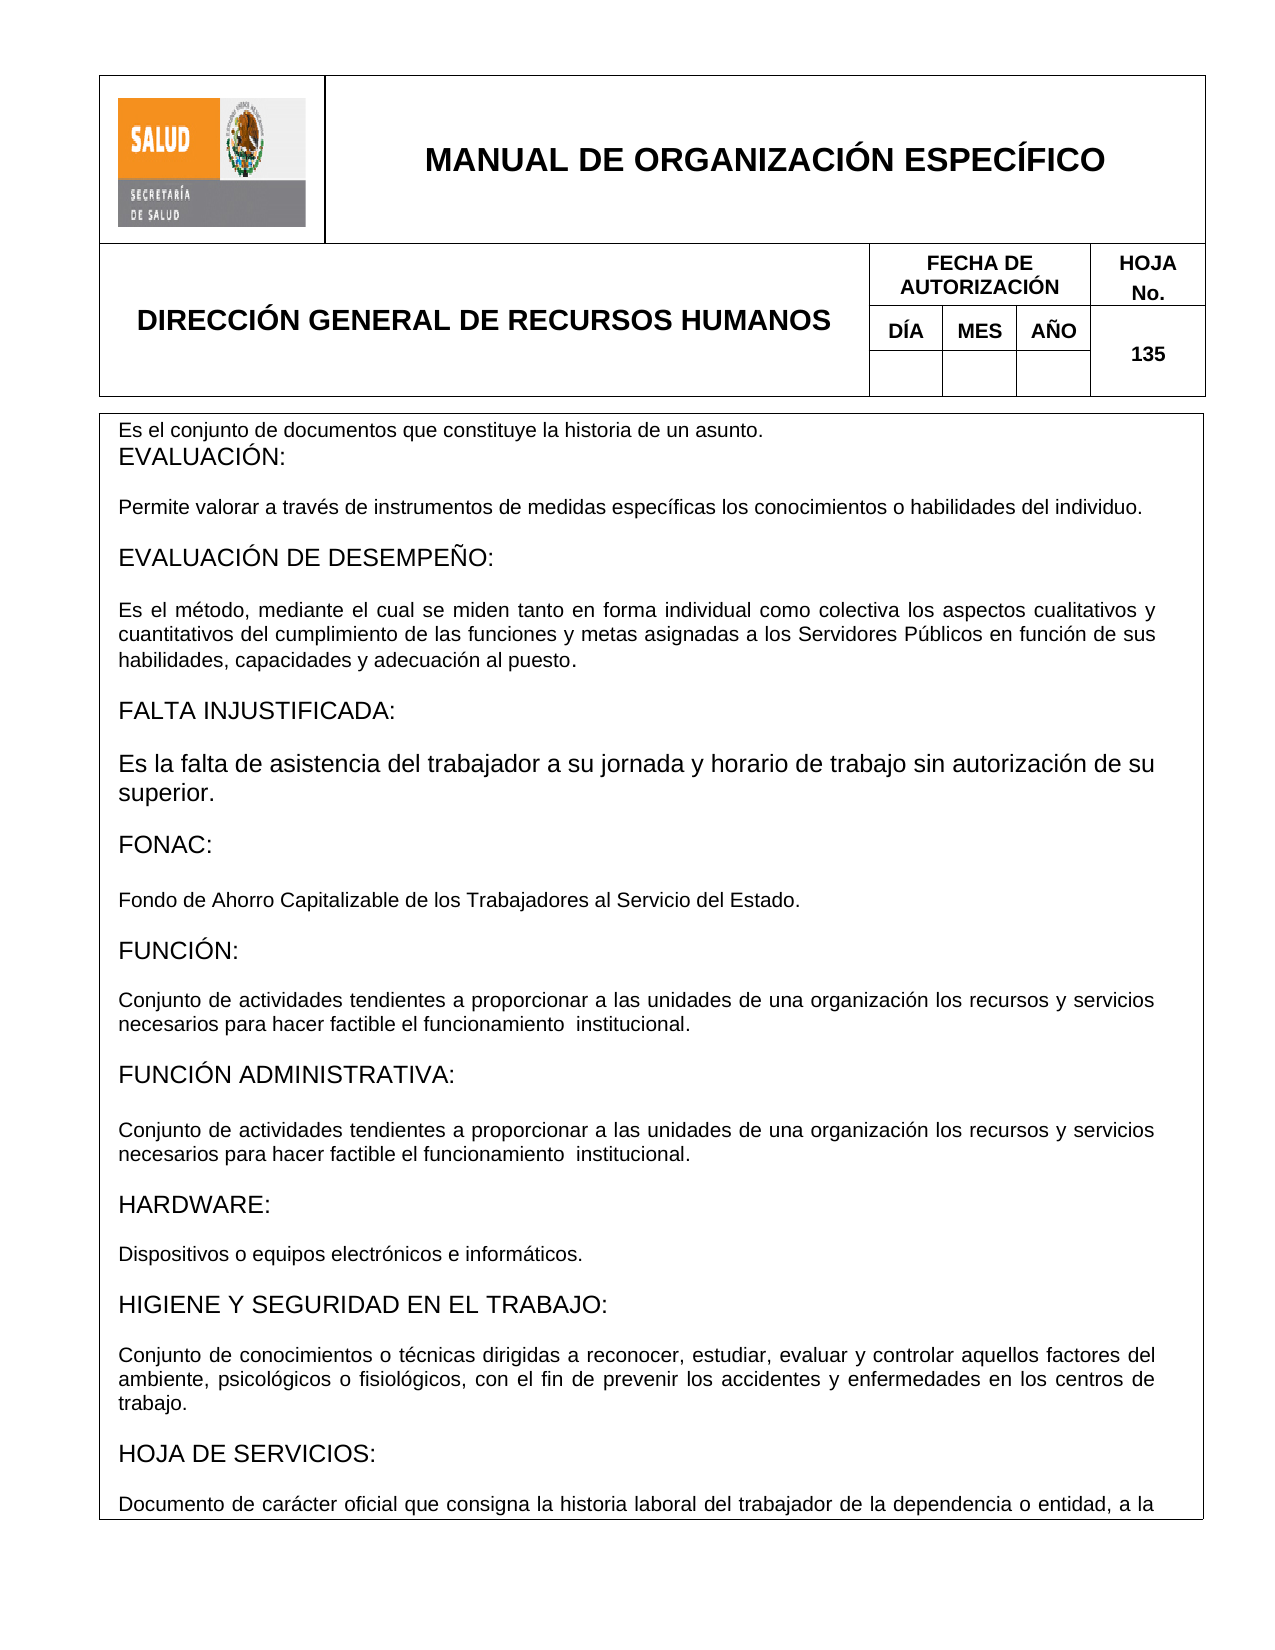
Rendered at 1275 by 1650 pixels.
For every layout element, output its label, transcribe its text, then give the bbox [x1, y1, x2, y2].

text HARDWARE: [118, 1189, 1157, 1218]
text Permite valorar a través de instrumentos de medidas específicas los conocimientos o habilidades del individuo. [118, 495, 1157, 519]
picture [118, 98, 306, 227]
text Es el conjunto de documentos que constituye la historia de un asunto. [118, 418, 1157, 442]
text Fondo de Ahorro Capitalizable de los Trabajadores al Servicio del Estado. [118, 888, 1157, 912]
text EVALUACIÓN DE DESEMPEÑO: [118, 543, 1157, 571]
text EVALUACIÓN: [118, 442, 1157, 471]
text Dispositivos o equipos electrónicos e informáticos. [118, 1242, 1157, 1266]
text FUNCIÓN: [118, 936, 1157, 964]
text FUNCIÓN ADMINISTRATIVA: [118, 1060, 1157, 1089]
text Conjunto de actividades tendientes a proporcionar a las unidades de una organización los recursos y servicios necesarios para hacer factible el funcionamiento institucional. [118, 1118, 1157, 1166]
text HIGIENE Y SEGURIDAD EN EL TRABAJO: [118, 1290, 1157, 1319]
text HOJA DE SERVICIOS: [118, 1439, 1157, 1467]
text Es el método, mediante el cual se miden tanto en forma individual como colectiva los aspectos cualitativos y cuantitativos del cumplimiento de las funciones y metas asignadas a los Servidores Públicos en función de sus habilidades, capacidades y adecuación al puesto. [118, 598, 1157, 672]
text Conjunto de actividades tendientes a proporcionar a las unidades de una organización los recursos y servicios necesarios para hacer factible el funcionamiento institucional. [118, 988, 1157, 1036]
text FALTA INJUSTIFICADA: [118, 696, 1157, 725]
text FONAC: [118, 830, 1157, 859]
text Conjunto de conocimientos o técnicas dirigidas a reconocer, estudiar, evaluar y controlar aquellos factores del ambiente, psicológicos o fisiológicos, con el fin de prevenir los accidentes y enfermedades en los centros de trabajo. [118, 1343, 1157, 1415]
text Documento de carácter oficial que consigna la historia laboral del trabajador de la dependencia o entidad, a la que pertenece. [118, 1491, 1157, 1515]
text Es la falta de asistencia del trabajador a su jornada y horario de trabajo sin autorización de su superior. [118, 749, 1157, 806]
